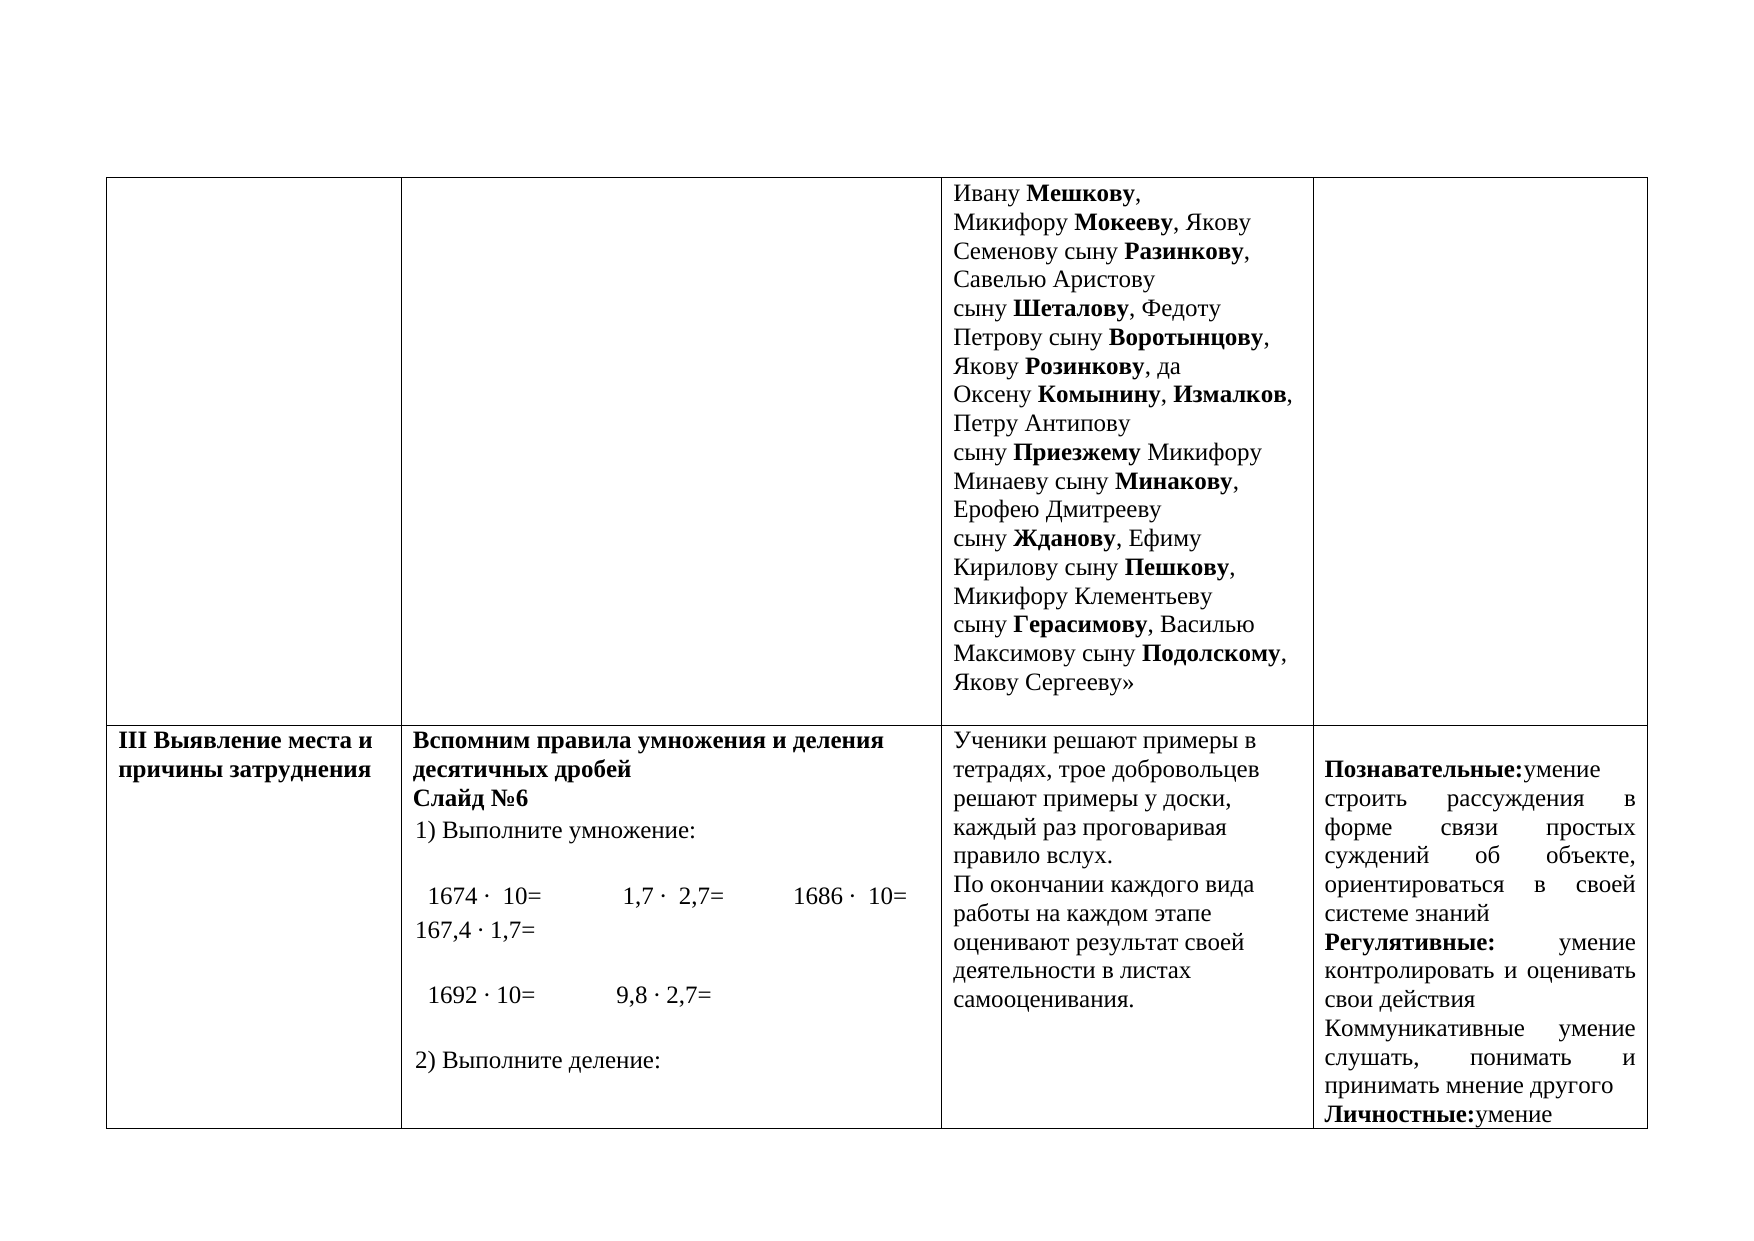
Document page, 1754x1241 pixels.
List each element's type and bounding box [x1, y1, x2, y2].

table_cell [1314, 178, 1647, 724]
table_cell [942, 178, 1313, 724]
table_cell [402, 178, 941, 724]
table_cell [942, 726, 1313, 1128]
table_cell [1314, 726, 1647, 1128]
table_cell [107, 178, 401, 724]
table_cell [107, 726, 401, 1128]
table_cell [402, 726, 941, 1128]
